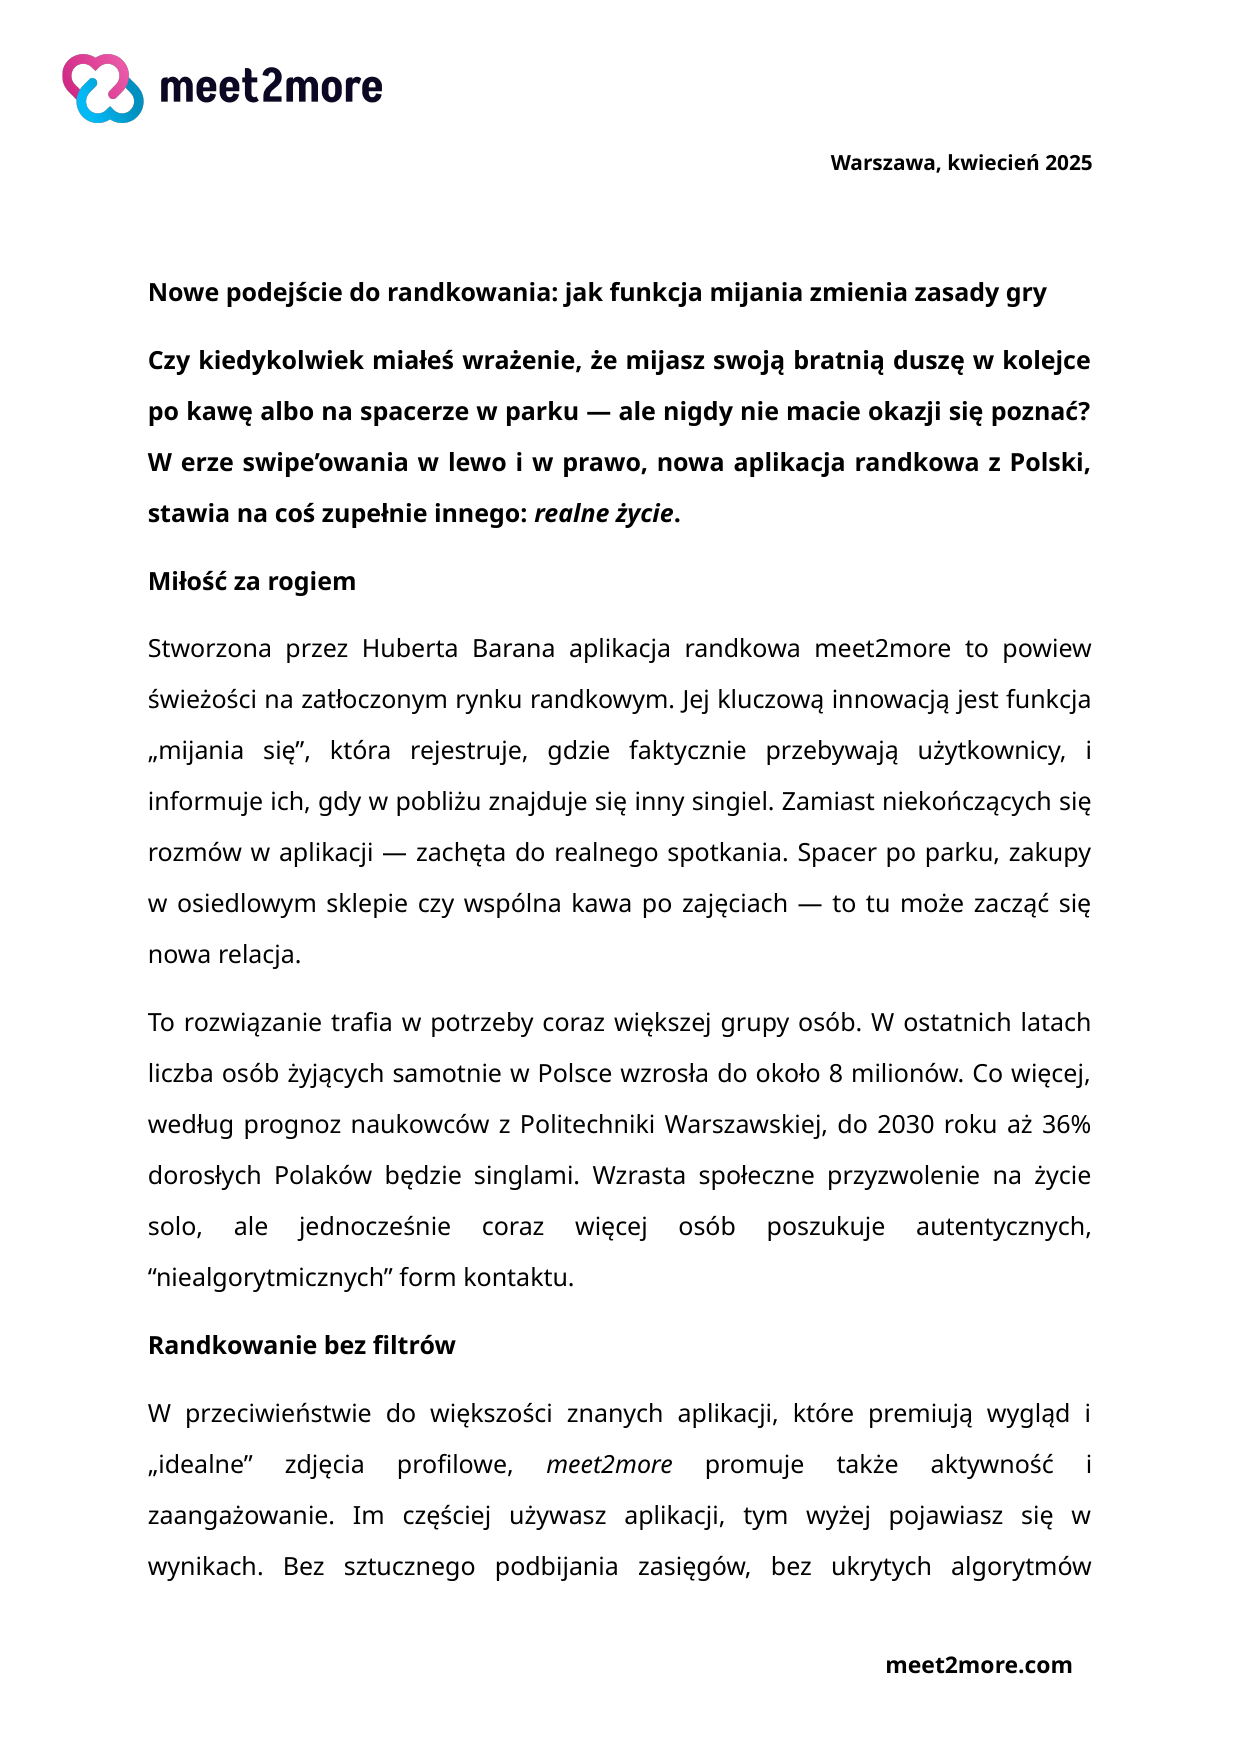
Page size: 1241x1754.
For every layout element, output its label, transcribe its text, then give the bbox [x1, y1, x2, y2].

picture [62, 54, 382, 123]
text Nowe podejście do randkowania: jak funkcja mijania zmienia zasady gry [148, 274, 1093, 309]
text To rozwiązanie trafia w potrzeby coraz większej grupy osób. W ostatnich latach liczba osób żyjących samotnie w Polsce wzrosła do około 8 milionów. Co więcej, według prognoz naukowców z Politechniki Warszawskiej, do 2030 roku aż 36% dorosłych Polaków będzie singlami. Wzrasta społeczne przyzwolenie na życie solo, ale jednocześnie coraz więcej osób poszukuje autentycznych, “niealgorytmicznych” form kontaktu. [148, 1005, 1093, 1294]
text Miłość za rogiem [148, 563, 1093, 597]
text Czy kiedykolwiek miałeś wrażenie, że mijasz swoją bratnią duszę w kolejce po kawę albo na spacerze w parku — ale nigdy nie macie okazji się poznać? W erze swipe’owania w lewo i w prawo, nowa aplikacja randkowa z Polski, stawia na coś zupełnie innego: realne życie. [148, 342, 1093, 529]
text Warszawa, kwiecień 2025 [148, 148, 1093, 176]
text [148, 1395, 1093, 1583]
text Stworzona przez Huberta Barana aplikacja randkowa meet2more to powiew świeżości na zatłoczonym rynku randkowym. Jej kluczową innowacją jest funkcja „mijania się”, która rejestruje, gdzie faktycznie przebywają użytkownicy, i informuje ich, gdy w pobliżu znajduje się inny singiel. Zamiast niekończących się rozmów w aplikacji — zachęta do realnego spotkania. Spacer po parku, zakupy w osiedlowym sklepie czy wspólna kawa po zajęciach — to tu może zacząć się nowa relacja. [148, 631, 1093, 971]
text Randkowanie bez filtrów [148, 1328, 1093, 1362]
